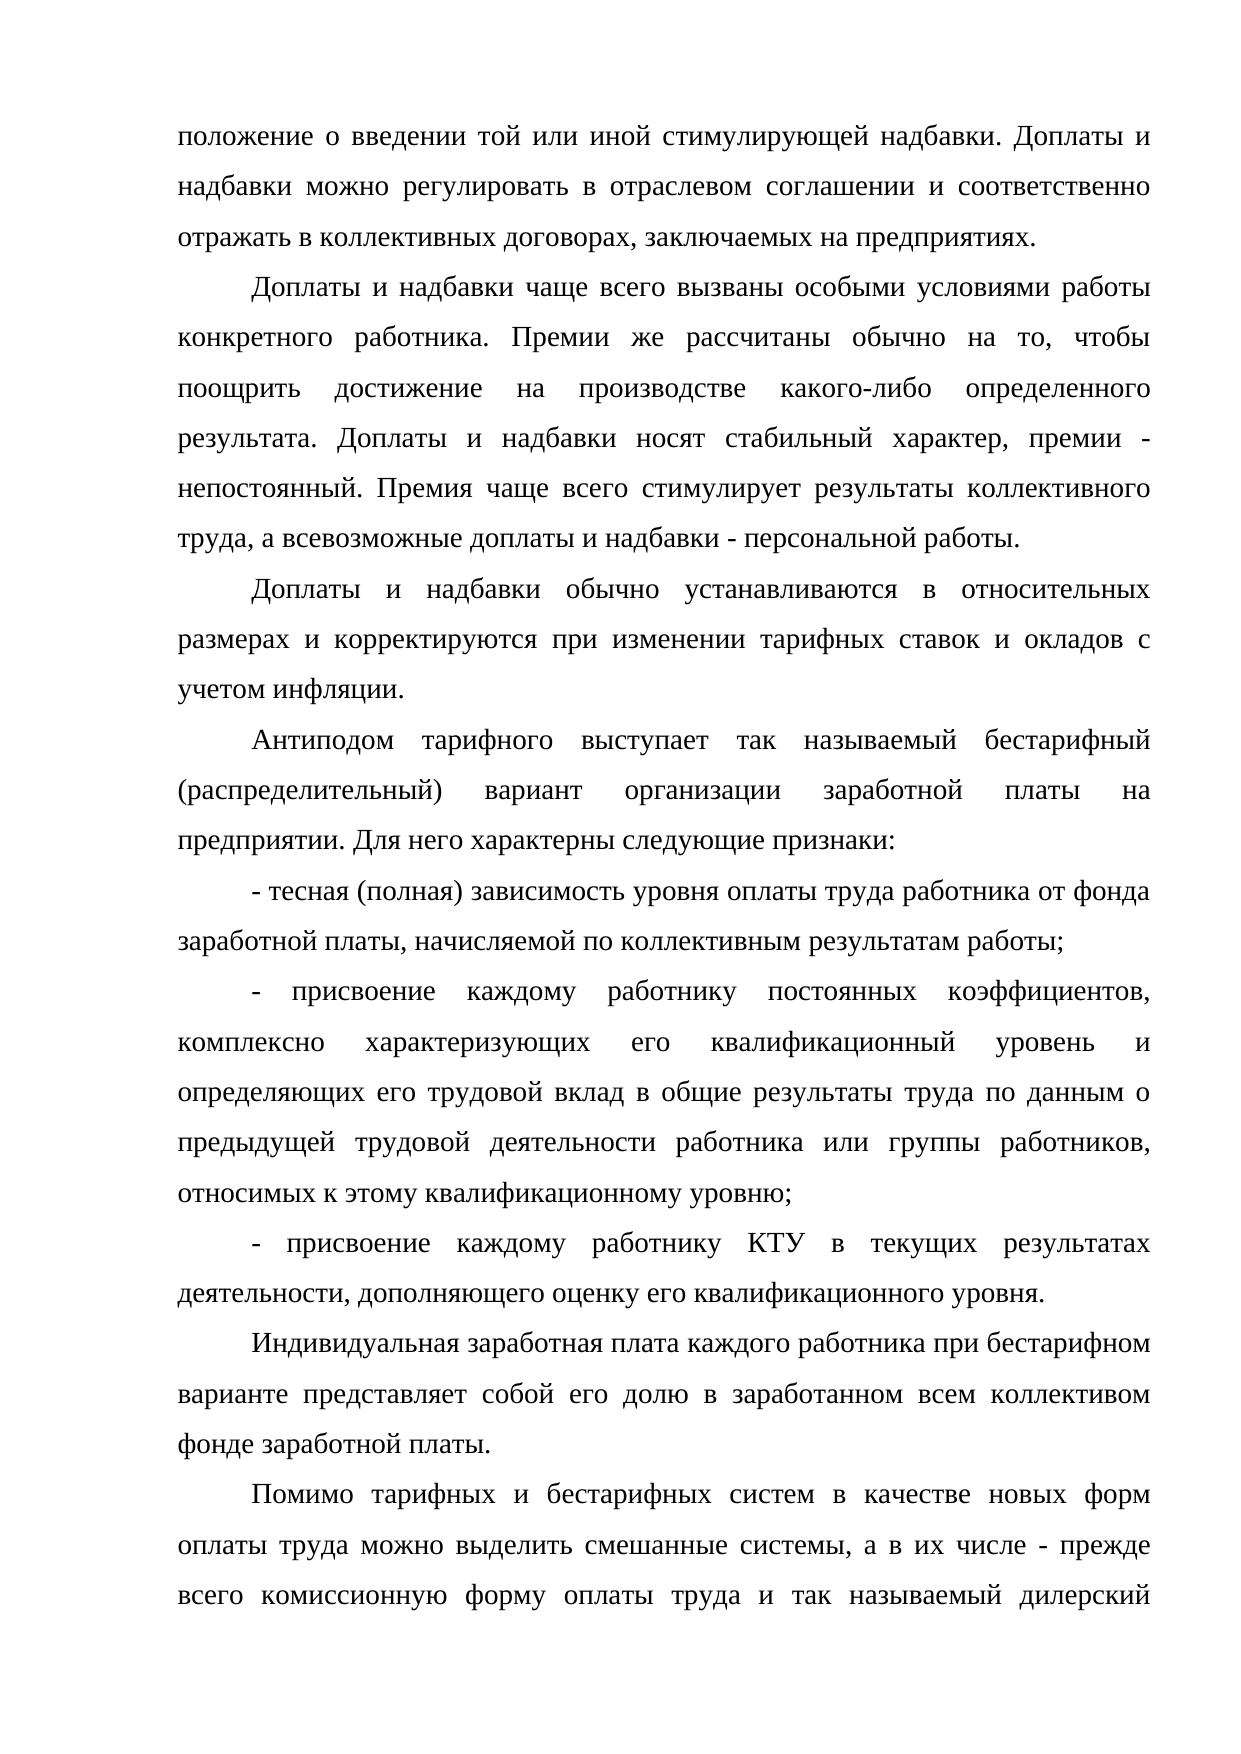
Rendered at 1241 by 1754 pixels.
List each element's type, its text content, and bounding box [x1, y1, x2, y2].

text - тесная (полная) зависимость уровня оплаты труда работника от фонда заработной платы, начисляемой по коллективным результатам работы; [177, 873, 1152, 957]
text - присвоение каждому работнику КТУ в текущих результатах деятельности, дополняющего оценку его квалификационного уровня. [177, 1225, 1152, 1309]
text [177, 118, 1152, 252]
text Антиподом тарифного выступает так называемый бестарифный (распределительный) вариант организации заработной платы на предприятии. Для него характерны следующие признаки: [177, 722, 1152, 856]
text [177, 1477, 1152, 1611]
text - присвоение каждому работнику постоянных коэффициентов, комплексно характеризующих его квалификационный уровень и определяющих его трудовой вклад в общие результаты труда по данным о предыдущей трудовой деятельности работника или группы работников, относимых к этому квалификационному уровню; [177, 973, 1152, 1208]
text Доплаты и надбавки обычно устанавливаются в относительных размерах и корректируются при изменении тарифных ставок и окладов с учетом инфляции. [177, 571, 1152, 705]
text Доплаты и надбавки чаще всего вызваны особыми условиями работы конкретного работника. Премии же рассчитаны обычно на то, чтобы поощрить достижение на производстве какого-либо определенного результата. Доплаты и надбавки носят стабильный характер, премии - непостоянный. Премия чаще всего стимулирует результаты коллективного труда, а всевозможные доплаты и надбавки - персональной работы. [177, 269, 1152, 554]
text Индивидуальная заработная плата каждого работника при бестарифном варианте представляет собой его долю в заработанном всем коллективом фонде заработной платы. [177, 1326, 1152, 1460]
